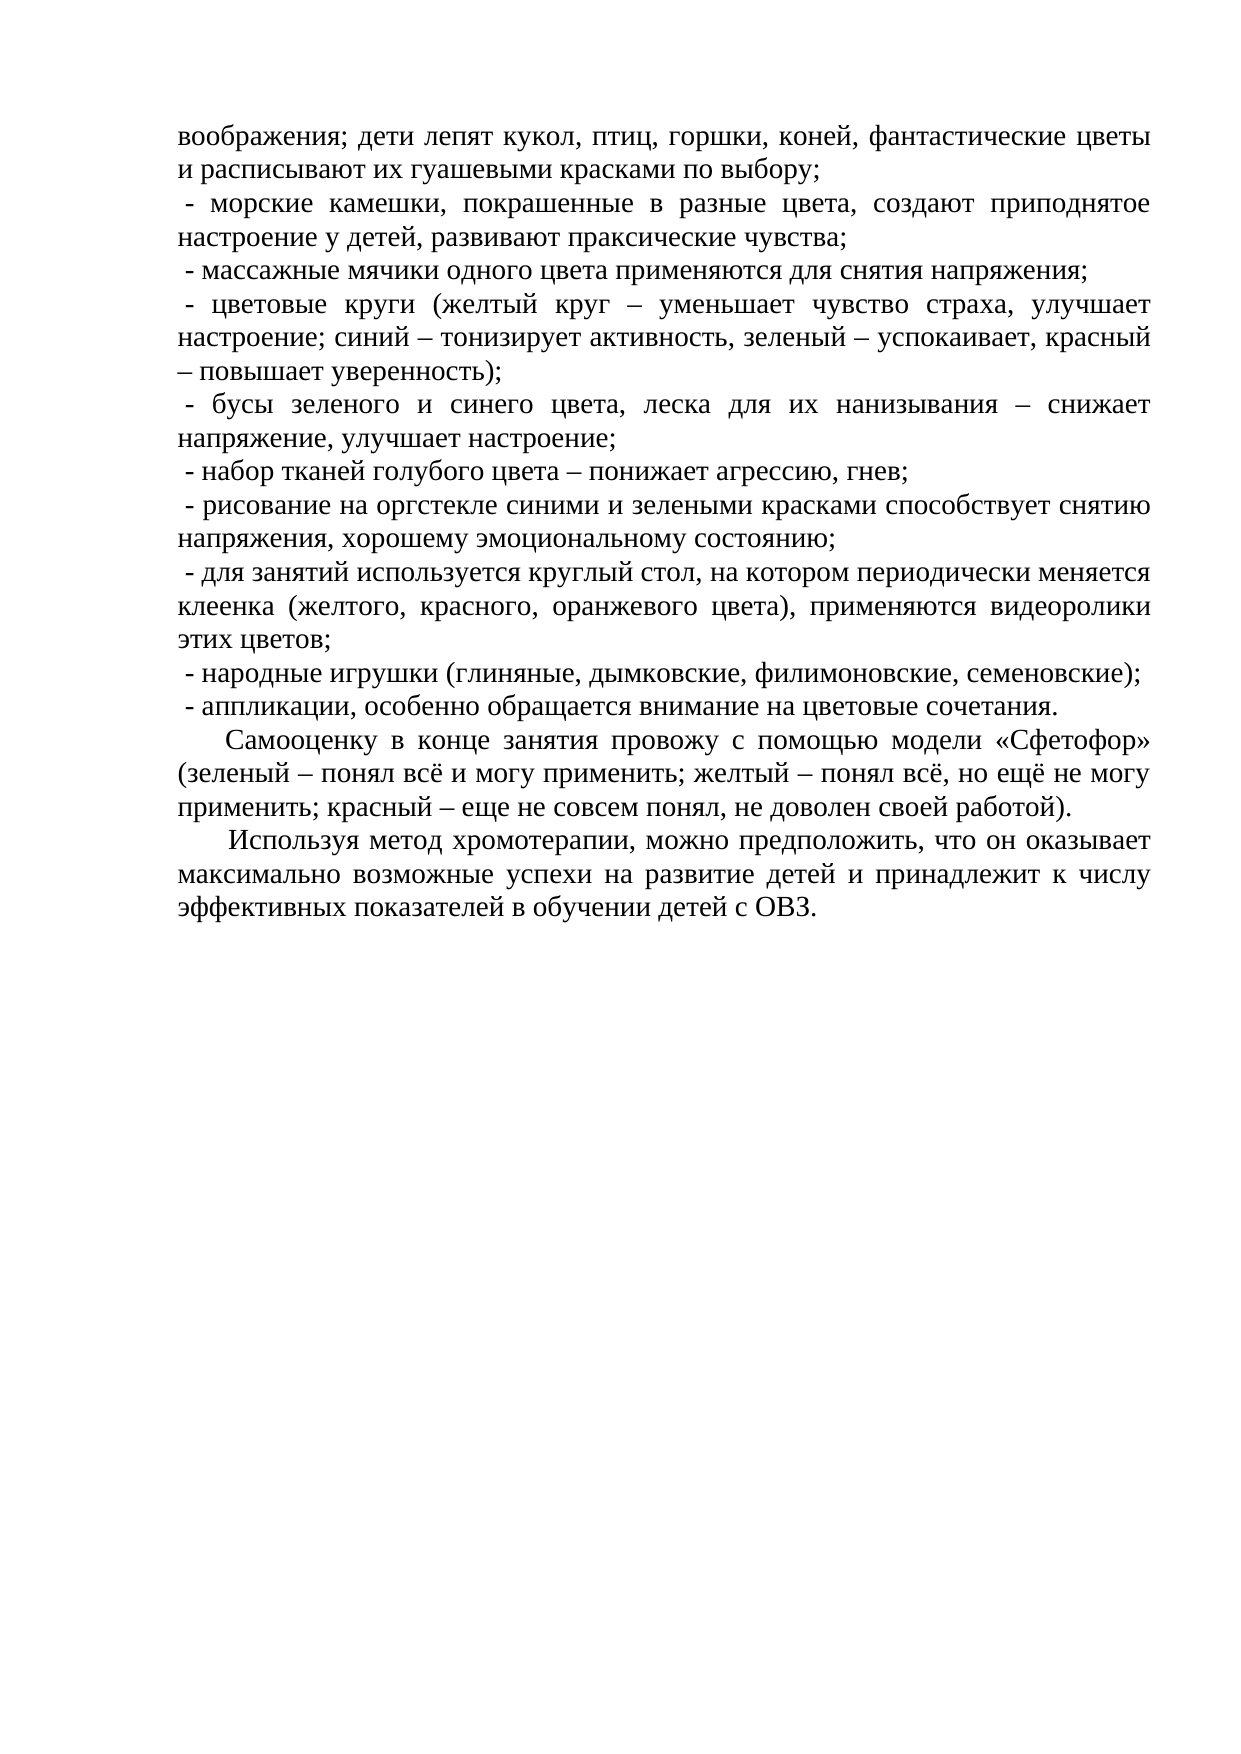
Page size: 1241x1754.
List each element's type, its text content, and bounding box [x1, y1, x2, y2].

text - рисование на оргстекле синими и зелеными красками способствует снятию напряжения, хорошему эмоциональному состоянию; [177, 487, 1152, 554]
text Самооценку в конце занятия провожу с помощью модели «Сфетофор» (зеленый – понял всё и могу применить; желтый – понял всё, но ещё не могу применить; красный – еще не совсем понял, не доволен своей работой). [177, 722, 1152, 822]
text - морские камешки, покрашенные в разные цвета, создают приподнятое настроение у детей, развивают праксические чувства; [177, 185, 1152, 252]
text Используя метод хромотерапии, можно предположить, что он оказывает максимально возможные успехи на развитие детей и принадлежит к числу эффективных показателей в обучении детей с ОВЗ. [177, 822, 1152, 923]
text - цветовые круги (желтый круг – уменьшает чувство страха, улучшает настроение; синий – тонизирует активность, зеленый – успокаивает, красный – повышает уверенность); [177, 286, 1152, 386]
text - набор тканей голубого цвета – понижает агрессию, гнев; [177, 453, 1152, 487]
text - бусы зеленого и синего цвета, леска для их нанизывания – снижает напряжение, улучшает настроение; [177, 386, 1152, 453]
text - для занятий используется круглый стол, на котором периодически меняется клеенка (желтого, красного, оранжевого цвета), применяются видеоролики этих цветов; [177, 554, 1152, 655]
text - аппликации, особенно обращается внимание на цветовые сочетания. [177, 688, 1152, 722]
text - народные игрушки (глиняные, дымковские, филимоновские, семеновские); [177, 655, 1152, 688]
text - массажные мячики одного цвета применяются для снятия напряжения; [177, 252, 1152, 286]
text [177, 118, 1152, 185]
